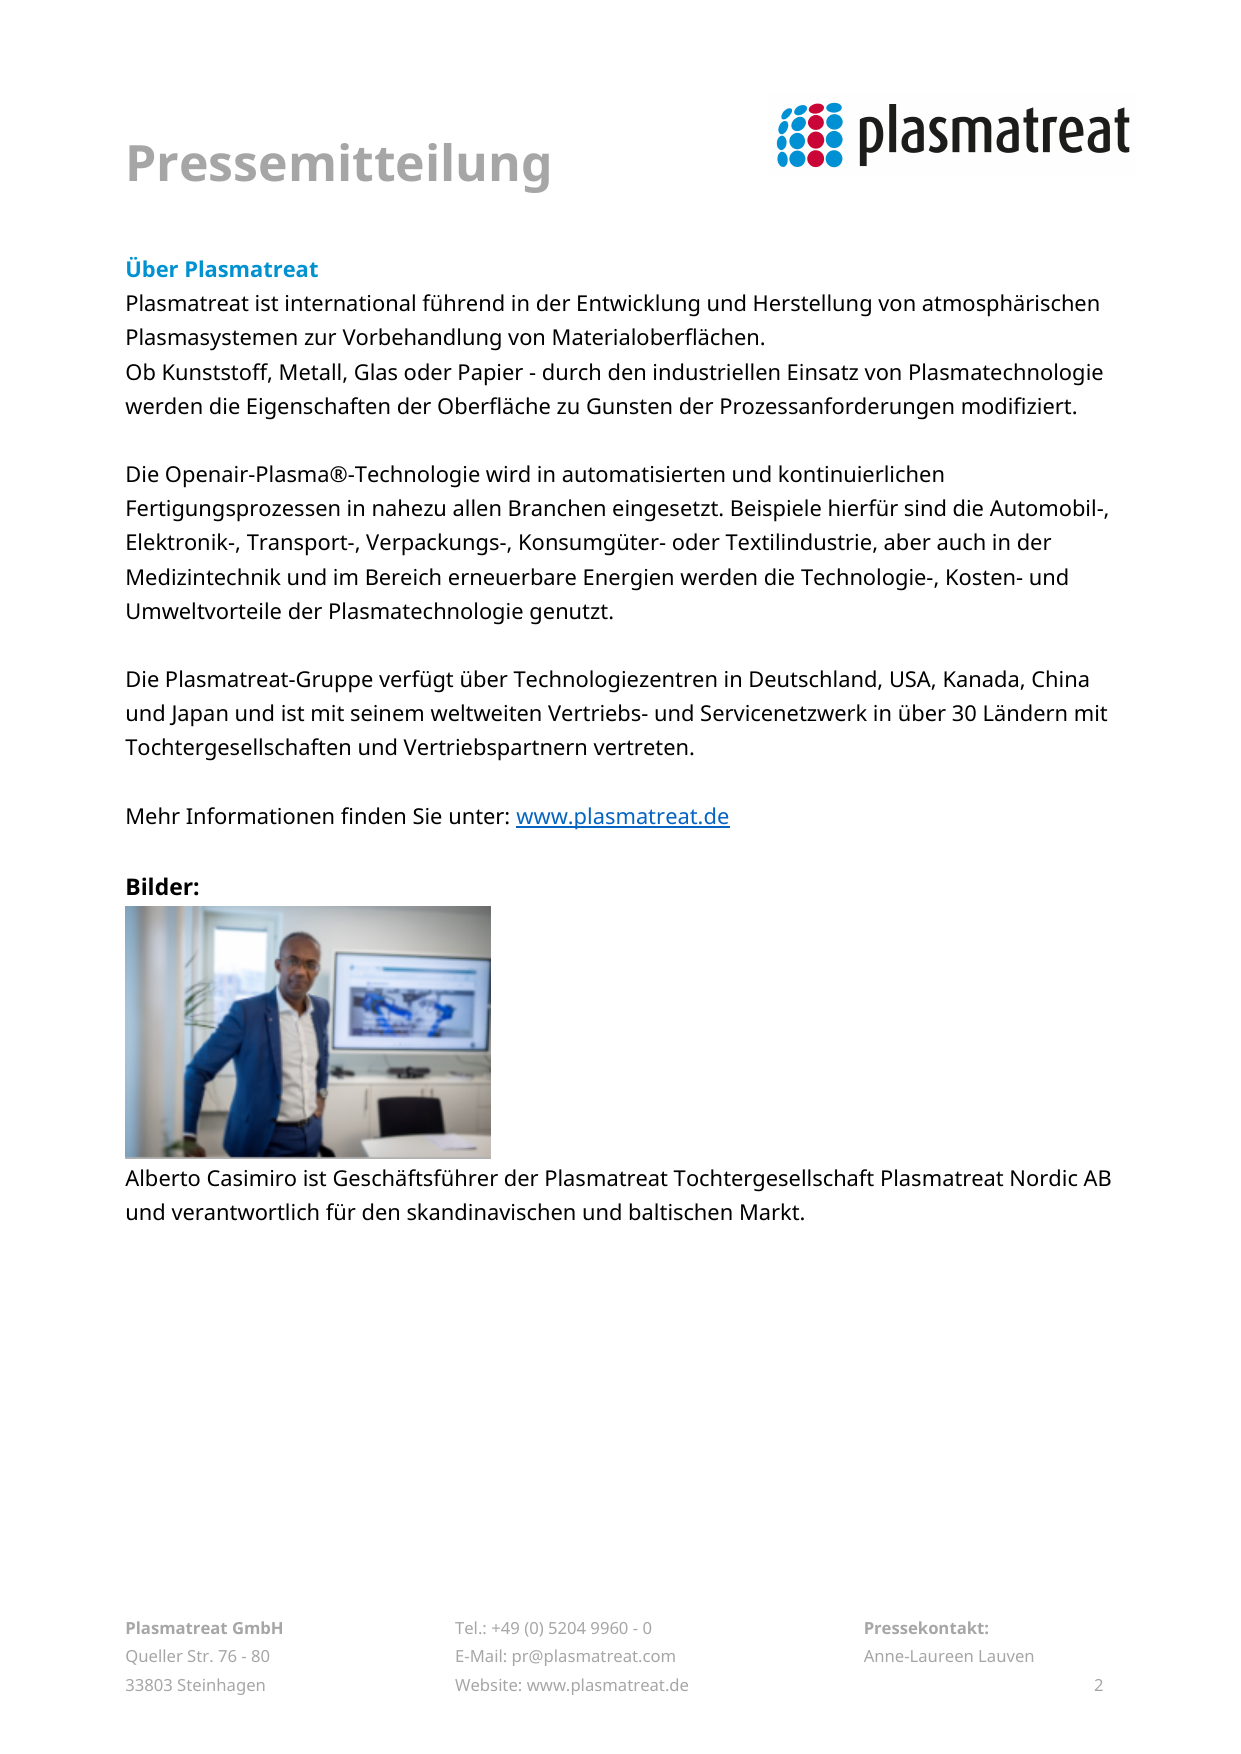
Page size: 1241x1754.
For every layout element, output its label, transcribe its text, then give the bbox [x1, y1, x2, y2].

text Über Plasmatreat [125, 254, 1122, 284]
text Alberto Casimiro ist Geschäftsführer der Plasmatreat Tochtergesellschaft Plasmatreat Nordic AB und verantwortlich für den skandinavischen und baltischen Markt. [125, 1163, 1122, 1227]
text Bilder: [125, 871, 1122, 902]
text Mehr Informationen finden Sie unter: www.plasmatreat.de [125, 801, 1122, 831]
text Die Plasmatreat-Gruppe verfügt über Technologiezentren in Deutschland, USA, Kanada, China und Japan und ist mit seinem weltweiten Vertriebs- und Servicenetzwerk in über 30 Ländern mit Tochtergesellschaften und Vertriebspartnern vertreten. [125, 664, 1122, 762]
picture [125, 906, 491, 1159]
text Ob Kunststoff, Metall, Glas oder Papier - durch den industriellen Einsatz von Plasmatechnologie werden die Eigenschaften der Oberfläche zu Gunsten der Prozessanforderungen modifiziert. [125, 357, 1122, 421]
picture [768, 94, 1138, 176]
text Die Openair-Plasma®-Technologie wird in automatisierten und kontinuierlichen Fertigungsprozessen in nahezu allen Branchen eingesetzt. Beispiele hierfür sind die Automobil-, Elektronik-, Transport-, Verpackungs-, Konsumgüter- oder Textilindustrie, aber auch in der Medizintechnik und im Bereich erneuerbare Energien werden die Technologie-, Kosten- und Umweltvorteile der Plasmatechnologie genutzt. [125, 459, 1122, 626]
text Plasmatreat ist international führend in der Entwicklung und Herstellung von atmosphärischen Plasmasystemen zur Vorbehandlung von Materialoberflächen. [125, 288, 1122, 352]
